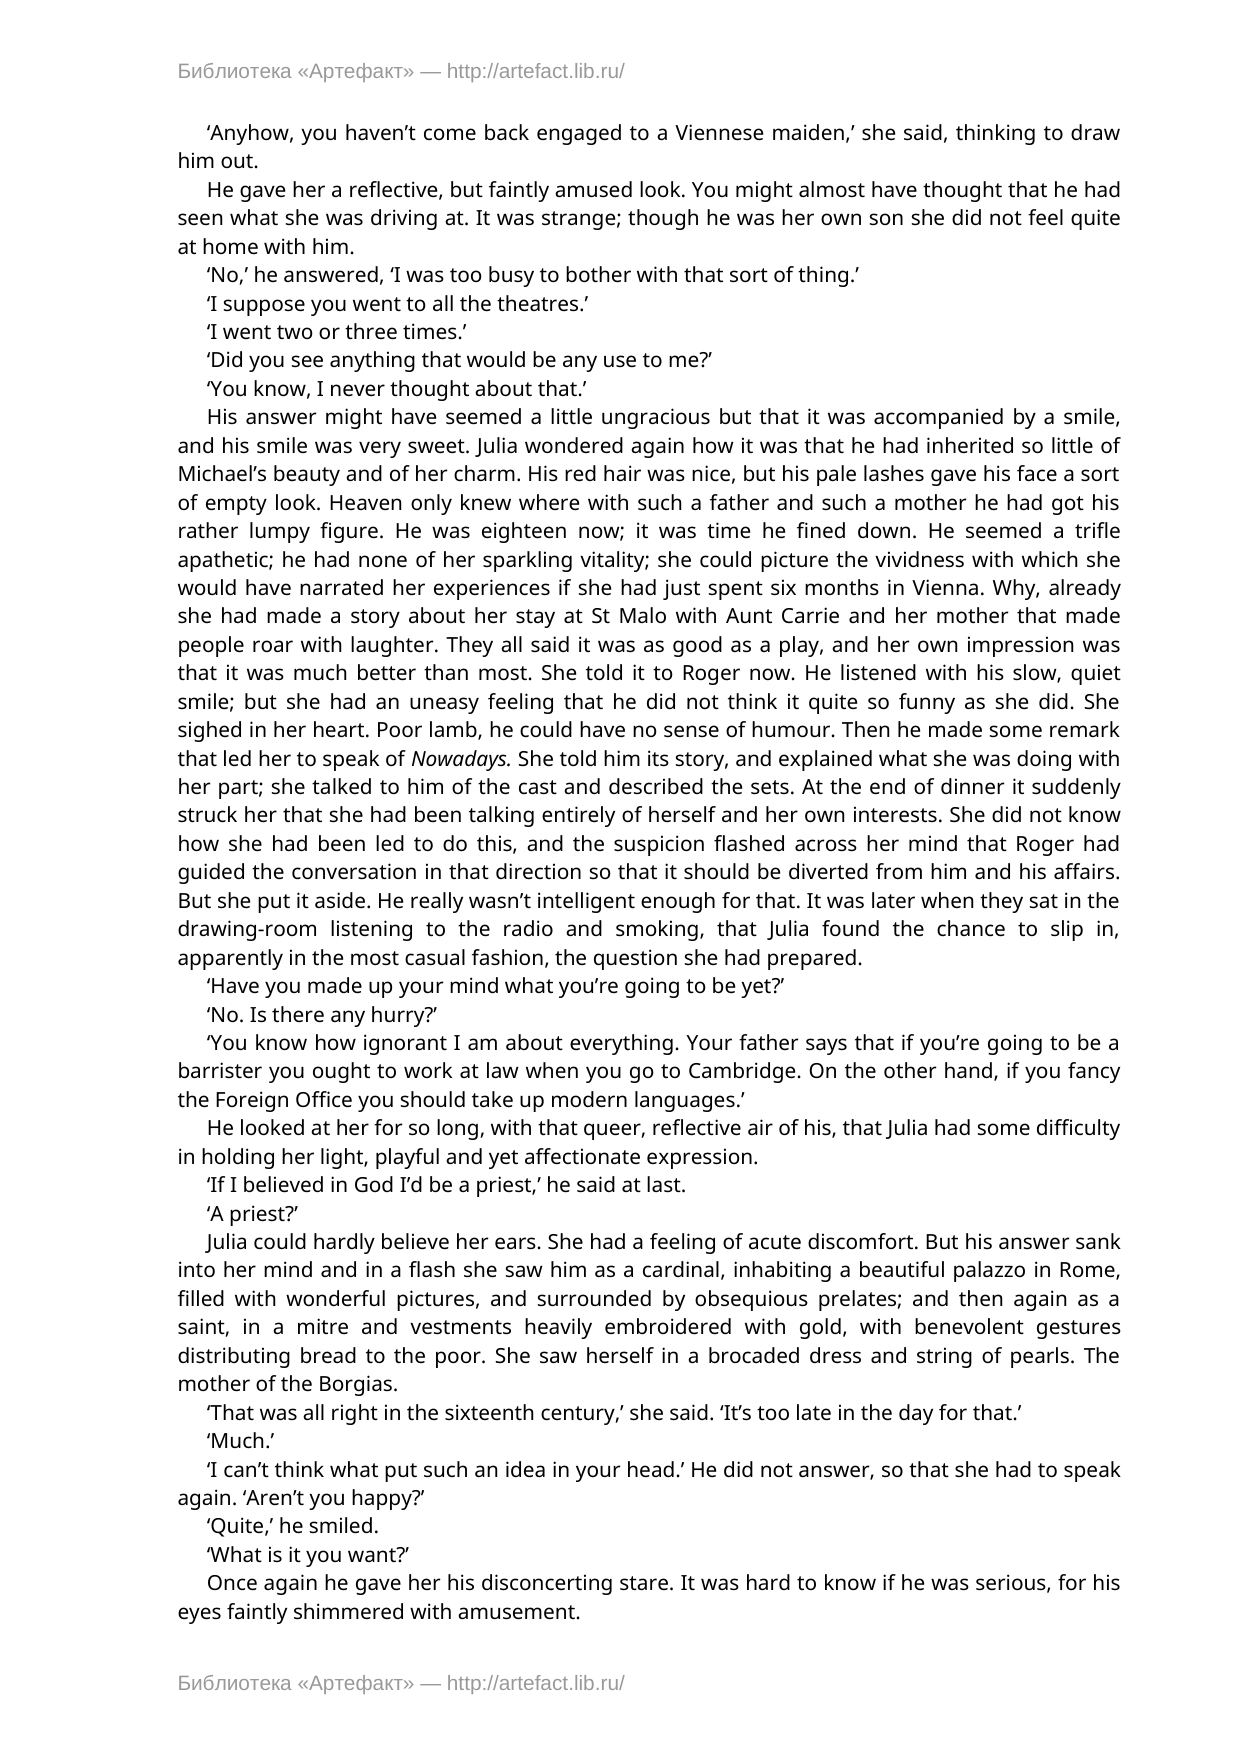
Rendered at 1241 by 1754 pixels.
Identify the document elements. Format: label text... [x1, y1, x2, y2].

text ‘No. Is there any hurry?’ [177, 1000, 1122, 1028]
text ‘Did you see anything that would be any use to me?’ [177, 346, 1122, 374]
text ‘Much.’ [177, 1426, 1122, 1455]
text ‘Quite,’ he smiled. [177, 1512, 1122, 1540]
text ‘I went two or three times.’ [177, 317, 1122, 346]
text Julia could hardly believe her ears. She had a feeling of acute discomfort. But his answer sank into her mind and in a flash she saw him as a cardinal, inhabiting a beautiful palazzo in Rome, filled with wonderful pictures, and surrounded by obsequious prelates; and then again as a saint, in a mitre and vestments heavily embroidered with gold, with benevolent gestures distributing bread to the poor. She saw herself in a brocaded dress and string of pearls. The mother of the Borgias. [177, 1227, 1122, 1398]
text ‘A priest?’ [177, 1199, 1122, 1227]
text ‘That was all right in the sixteenth century,’ she said. ‘It’s too late in the day for that.’ [177, 1398, 1122, 1426]
text He gave her a reflective, but faintly amused look. You might almost have thought that he had seen what she was driving at. It was strange; though he was her own son she did not feel quite at home with him. [177, 175, 1122, 260]
text ‘I suppose you went to all the theatres.’ [177, 289, 1122, 317]
text ‘Anyhow, you haven’t come back engaged to a Viennese maiden,’ she said, thinking to draw him out. [177, 118, 1122, 175]
text ‘I can’t think what put such an idea in your head.’ He did not answer, so that she had to speak again. ‘Aren’t you happy?’ [177, 1455, 1122, 1512]
text He looked at her for so long, with that queer, reflective air of his, that Julia had some difficulty in holding her light, playful and yet affectionate expression. [177, 1113, 1122, 1170]
text ‘You know how ignorant I am about everything. Your father says that if you’re going to be a barrister you ought to work at law when you go to Cambridge. On the other hand, if you fancy the Foreign Office you should take up modern languages.’ [177, 1028, 1122, 1113]
text His answer might have seemed a little ungracious but that it was accompanied by a smile, and his smile was very sweet. Julia wondered again how it was that he had inherited so little of Michael’s beauty and of her charm. His red hair was nice, but his pale lashes gave his face a sort of empty look. Heaven only knew where with such a father and such a mother he had got his rather lumpy figure. He was eighteen now; it was time he fined down. He seemed a trifle apathetic; he had none of her sparkling vitality; she could picture the vividness with which she would have narrated her experiences if she had just spent six months in Vienna. Why, already she had made a story about her stay at St Malo with Aunt Carrie and her mother that made people roar with laughter. They all said it was as good as a play, and her own impression was that it was much better than most. She told it to Roger now. He listened with his slow, quiet smile; but she had an uneasy feeling that he did not think it quite so funny as she did. She sighed in her heart. Poor lamb, he could have no sense of humour. Then he made some remark that led her to speak of Nowadays. She told him its story, and explained what she was doing with her part; she talked to him of the cast and described the sets. At the end of dinner it suddenly struck her that she had been talking entirely of herself and her own interests. She did not know how she had been led to do this, and the suspicion flashed across her mind that Roger had guided the conversation in that direction so that it should be diverted from him and his affairs. But she put it aside. He really wasn’t intelligent enough for that. It was later when they sat in the drawing-room listening to the radio and smoking, that Julia found the chance to slip in, apparently in the most casual fashion, the question she had prepared. [177, 402, 1122, 971]
text ‘If I believed in God I’d be a priest,’ he said at last. [177, 1170, 1122, 1199]
text ‘You know, I never thought about that.’ [177, 374, 1122, 402]
text ‘No,’ he answered, ‘I was too busy to bother with that sort of thing.’ [177, 260, 1122, 289]
text ‘What is it you want?’ [177, 1540, 1122, 1568]
text ‘Have you made up your mind what you’re going to be yet?’ [177, 971, 1122, 1000]
text Once again he gave her his disconcerting stare. It was hard to know if he was serious, for his eyes faintly shimmered with amusement. [177, 1568, 1122, 1625]
